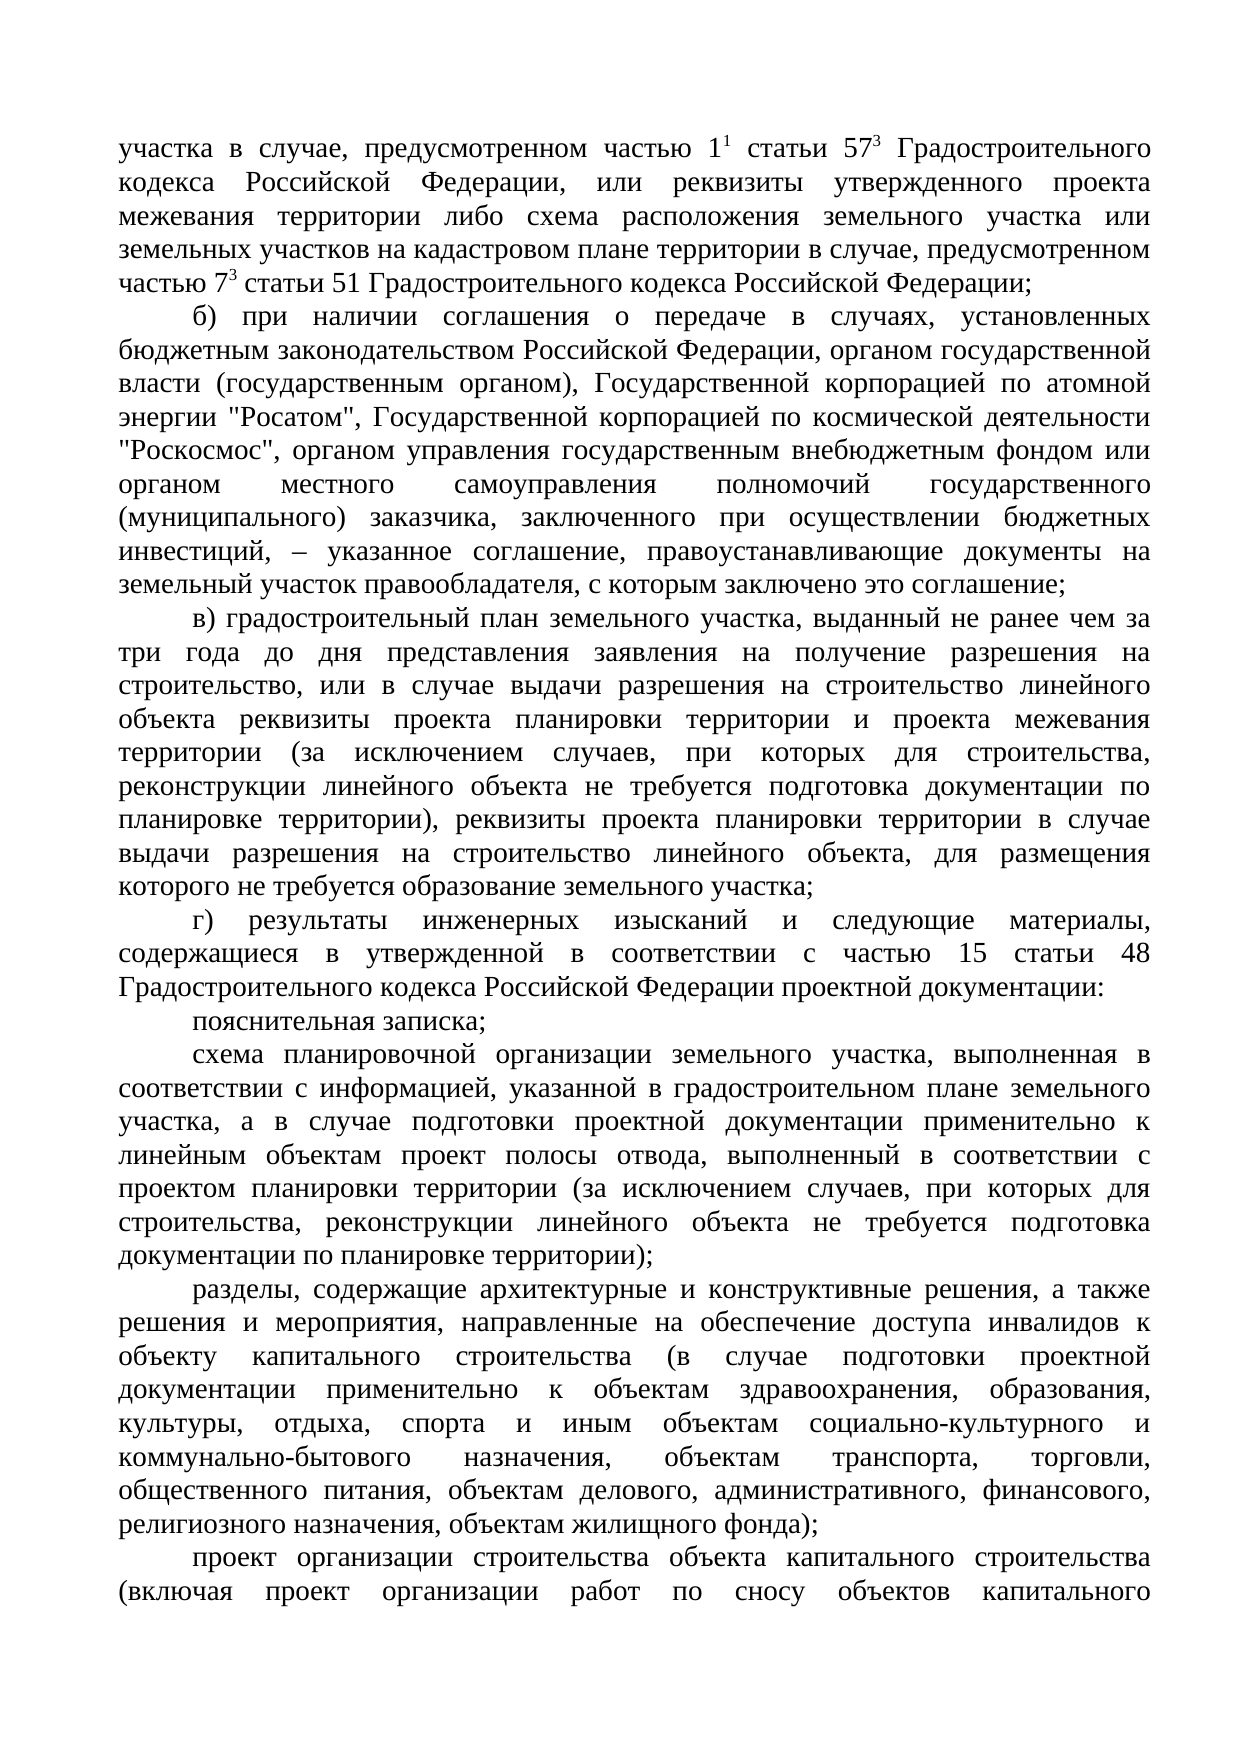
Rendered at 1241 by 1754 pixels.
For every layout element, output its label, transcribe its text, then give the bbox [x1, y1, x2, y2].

text в) градостроительный план земельного участка, выданный не ранее чем за три года до дня представления заявления на получение разрешения на строительство, или в случае выдачи разрешения на строительство линейного объекта реквизиты проекта планировки территории и проекта межевания территории (за исключением случаев, при которых для строительства, реконструкции линейного объекта не требуется подготовка документации по планировке территории), реквизиты проекта планировки территории в случае выдачи разрешения на строительство линейного объекта, для размещения которого не требуется образование земельного участка; [118, 600, 1152, 902]
text пояснительная записка; [118, 1003, 1152, 1036]
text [118, 131, 1152, 298]
text б) при наличии соглашения о передаче в случаях, установленных бюджетным законодательством Российской Федерации, органом государственной власти (государственным органом), Государственной корпорацией по атомной энергии "Росатом", Государственной корпорацией по космической деятельности "Роскосмос", органом управления государственным внебюджетным фондом или органом местного самоуправления полномочий государственного (муниципального) заказчика, заключенного при осуществлении бюджетных инвестиций, – указанное соглашение, правоустанавливающие документы на земельный участок правообладателя, с которым заключено это соглашение; [118, 298, 1152, 600]
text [118, 1539, 1152, 1606]
text разделы, содержащие архитектурные и конструктивные решения, а также решения и мероприятия, направленные на обеспечение доступа инвалидов к объекту капитального строительства (в случае подготовки проектной документации применительно к объектам здравоохранения, образования, культуры, отдыха, спорта и иным объектам социально-культурного и коммунально-бытового назначения, объектам транспорта, торговли, общественного питания, объектам делового, административного, финансового, религиозного назначения, объектам жилищного фонда); [118, 1271, 1152, 1539]
text схема планировочной организации земельного участка, выполненная в соответствии с информацией, указанной в градостроительном плане земельного участка, а в случае подготовки проектной документации применительно к линейным объектам проект полосы отвода, выполненный в соответствии с проектом планировки территории (за исключением случаев, при которых для строительства, реконструкции линейного объекта не требуется подготовка документации по планировке территории); [118, 1036, 1152, 1271]
text г) результаты инженерных изысканий и следующие материалы, содержащиеся в утвержденной в соответствии с частью 15 статьи 48 Градостроительного кодекса Российской Федерации проектной документации: [118, 902, 1152, 1003]
